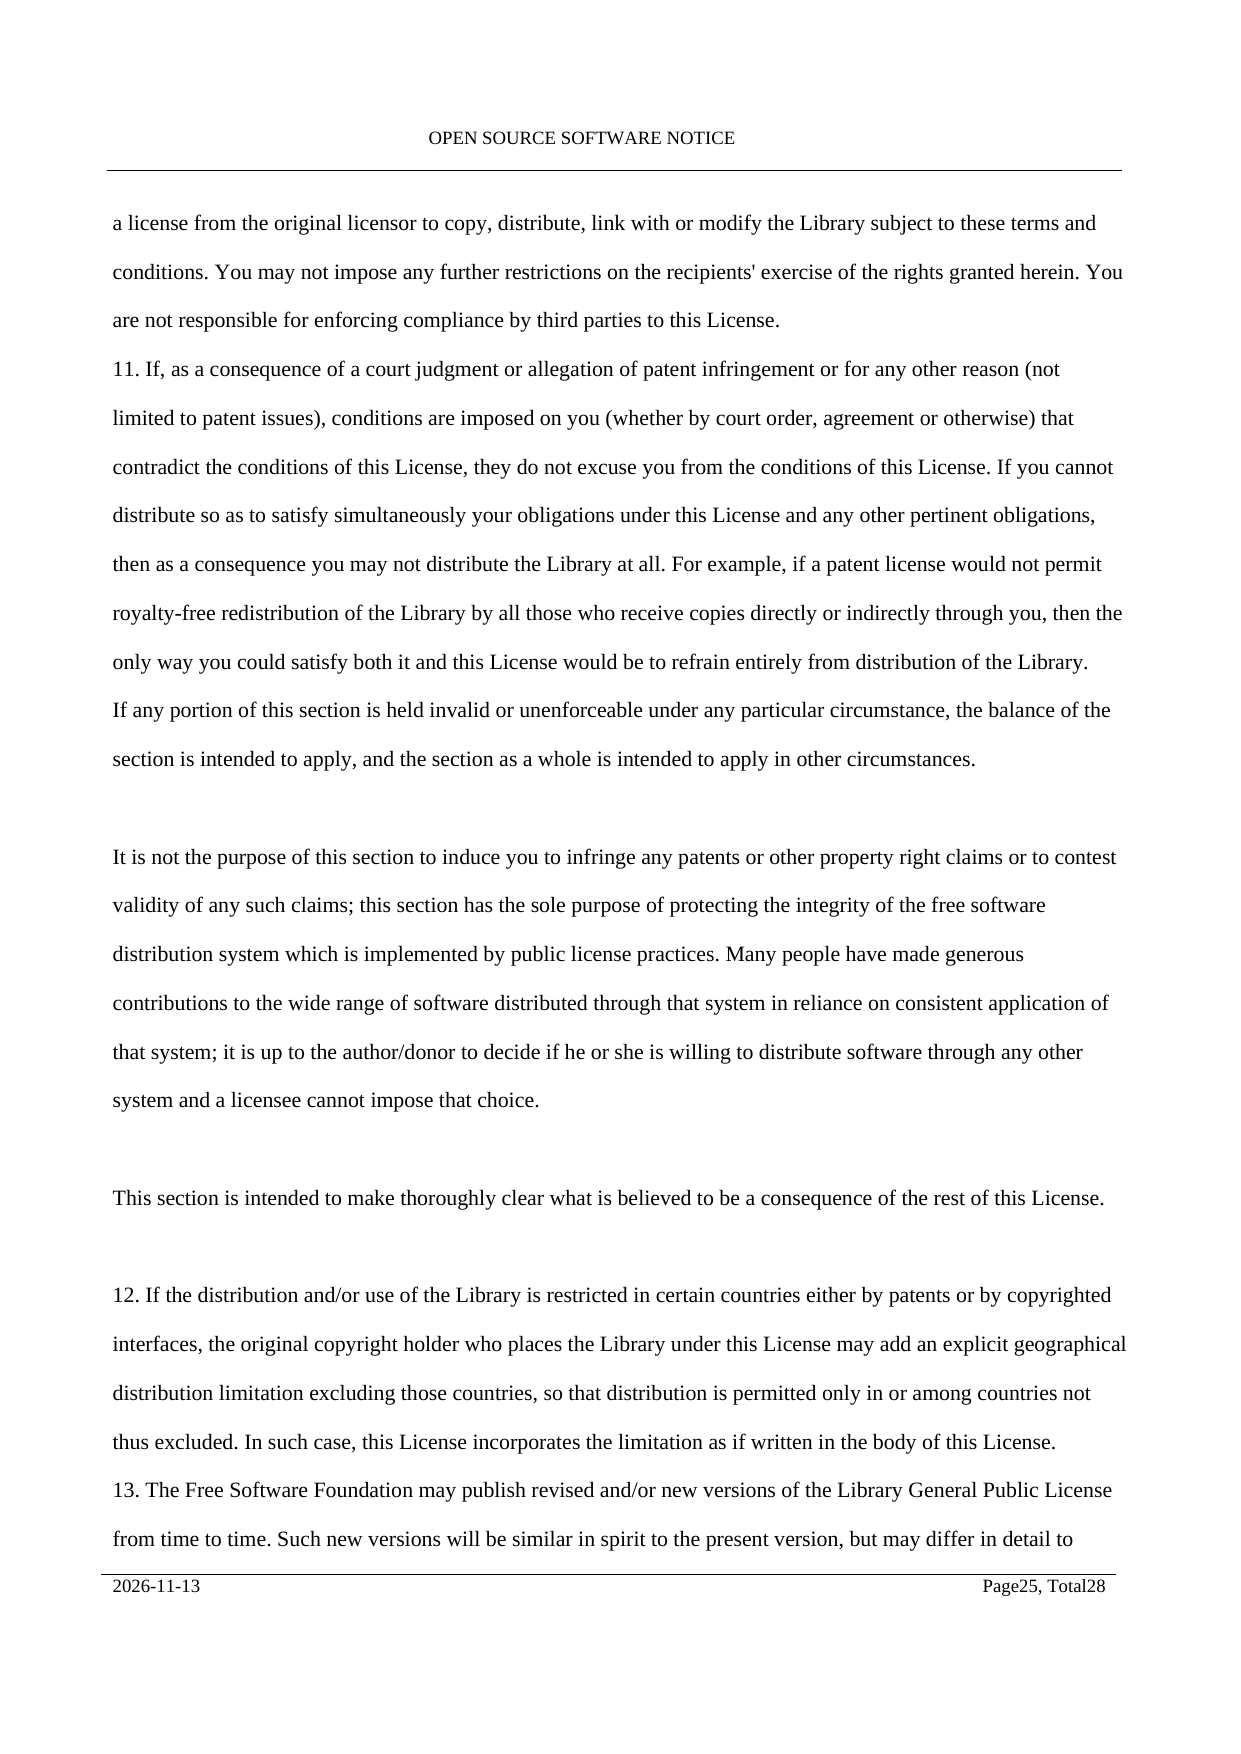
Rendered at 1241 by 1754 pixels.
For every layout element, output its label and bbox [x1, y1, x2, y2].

text [112, 206, 1128, 1555]
